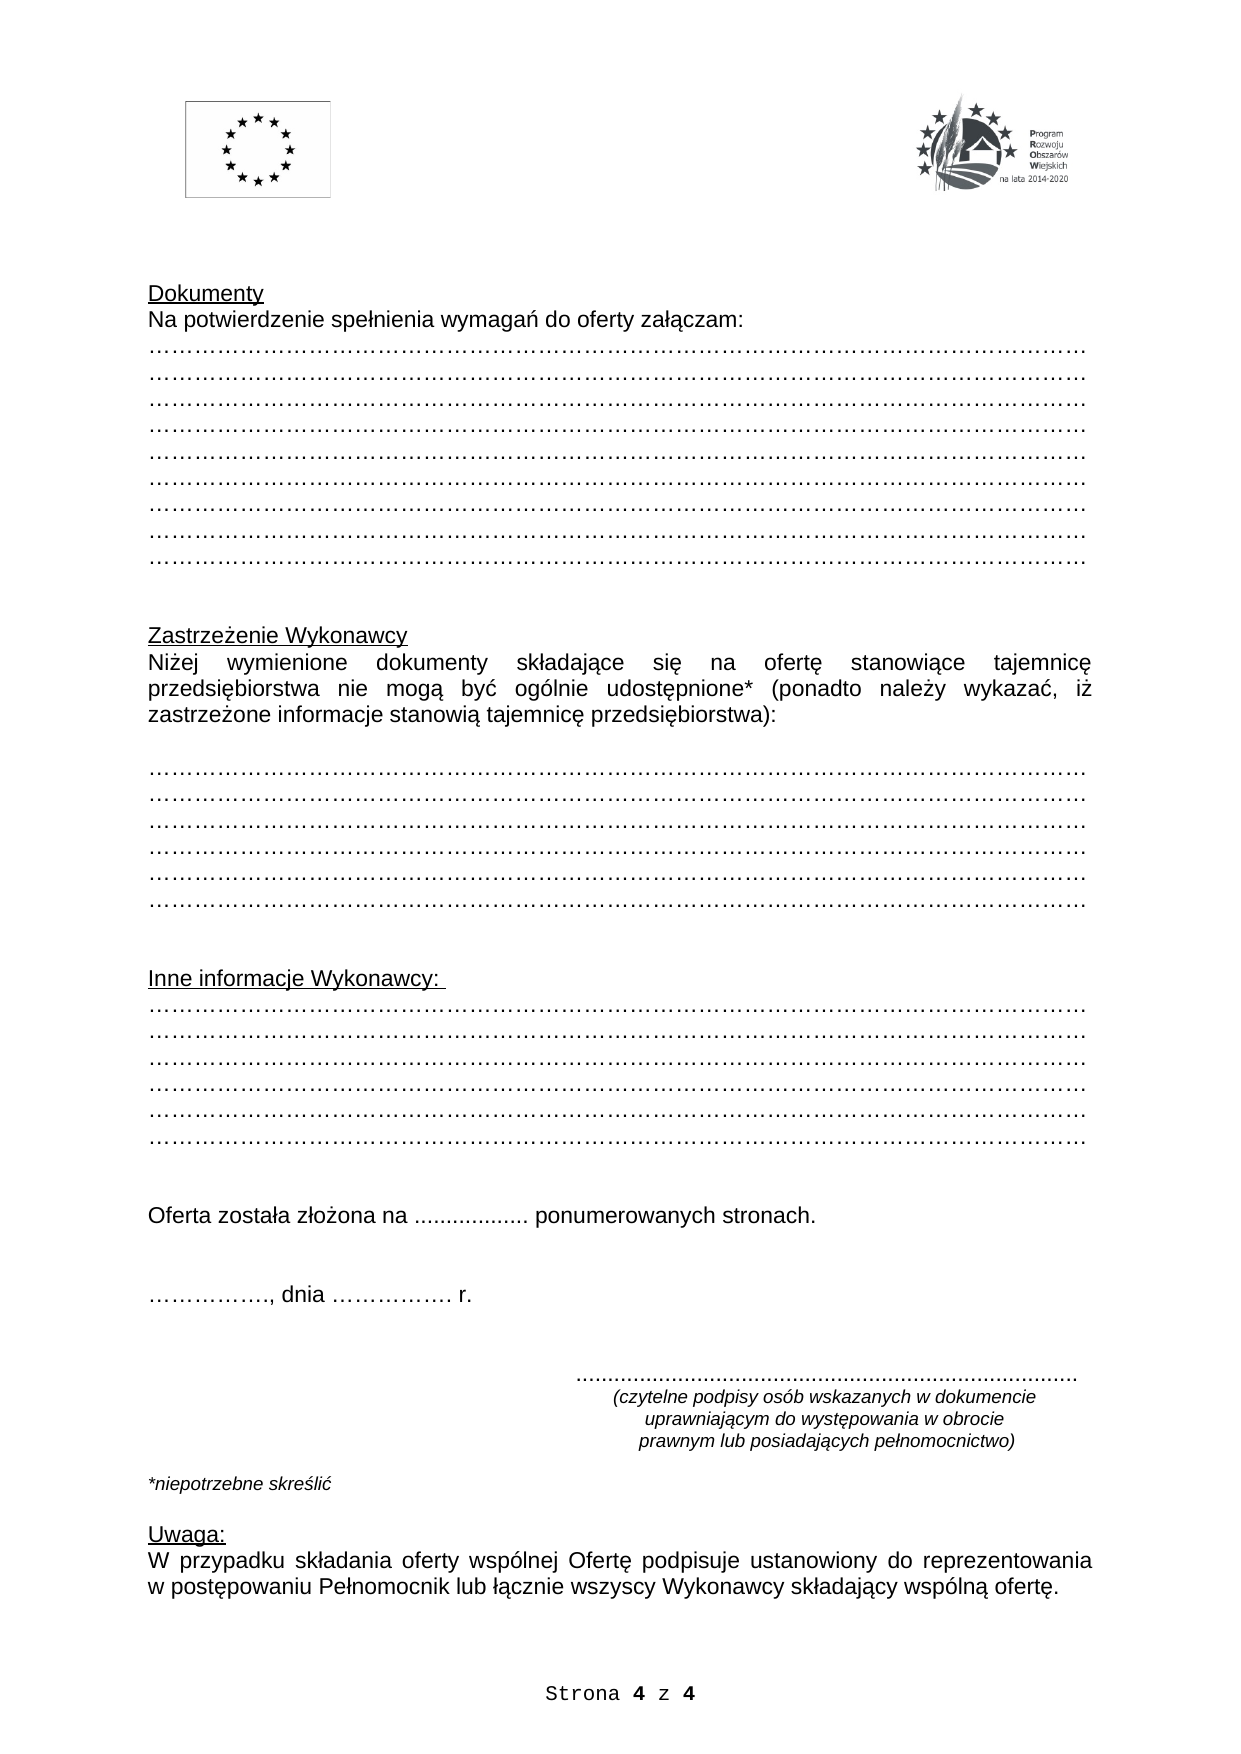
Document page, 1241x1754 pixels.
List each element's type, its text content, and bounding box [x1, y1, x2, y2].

picture [185, 101, 331, 198]
text prawnym lub posiadających pełnomocnictwo) [148, 1429, 1092, 1451]
text …………………………………………………………………………………………………………… [148, 886, 1092, 912]
text …………………………………………………………………………………………………………… [148, 833, 1092, 859]
text …………………………………………………………………………………………………………… [148, 1070, 1092, 1096]
text …………………………………………………………………………………………………………… [148, 358, 1092, 385]
text …………………………………………………………………………………………………………… [148, 332, 1092, 358]
text …………………………………………………………………………………………………………… [148, 754, 1092, 780]
text …………………………………………………………………………………………………………… [148, 543, 1092, 569]
text Dokumenty [148, 279, 1092, 306]
text …………………………………………………………………………………………………………… [148, 490, 1092, 517]
picture [911, 88, 1073, 198]
text uprawniającym do występowania w obrocie [148, 1408, 1092, 1429]
text …………………………………………………………………………………………………………… [148, 385, 1092, 411]
text …………………………………………………………………………………………………………… [148, 1123, 1092, 1149]
text …………………………………………………………………………………………………………… [148, 991, 1092, 1017]
text Inne informacje Wykonawcy: [148, 965, 1092, 991]
text ............................................................................... [148, 1360, 1092, 1386]
text …………………………………………………………………………………………………………… [148, 807, 1092, 833]
text …………………………………………………………………………………………………………… [148, 1096, 1092, 1123]
text *niepotrzebne skreślić [148, 1473, 1092, 1494]
text …………………………………………………………………………………………………………… [148, 1044, 1092, 1070]
text W przypadku składania oferty wspólnej Ofertę podpisuje ustanowiony do reprezentowania w postępowaniu Pełnomocnik lub łącznie wszyscy Wykonawcy składający wspólną ofertę. [148, 1547, 1092, 1599]
text …………………………………………………………………………………………………………… [148, 1017, 1092, 1044]
text …………………………………………………………………………………………………………… [148, 517, 1092, 543]
text …………………………………………………………………………………………………………… [148, 438, 1092, 464]
text …………………………………………………………………………………………………………… [148, 780, 1092, 807]
text …………………………………………………………………………………………………………… [148, 464, 1092, 490]
text …………………………………………………………………………………………………………… [148, 859, 1092, 886]
text Uwaga: [148, 1521, 1092, 1547]
text (czytelne podpisy osób wskazanych w dokumencie [148, 1386, 1092, 1408]
text ……………., dnia ……………. r. [148, 1281, 1092, 1307]
text Niżej wymienione dokumenty składające się na ofertę stanowiące tajemnicę przedsiębiorstwa nie mogą być ogólnie udostępnione* (ponadto należy wykazać, iż zastrzeżone informacje stanowią tajemnicę przedsiębiorstwa): [148, 648, 1092, 727]
text Oferta została złożona na .................. ponumerowanych stronach. [148, 1202, 1092, 1228]
text …………………………………………………………………………………………………………… [148, 411, 1092, 438]
text Zastrzeżenie Wykonawcy [148, 622, 1092, 648]
text Na potwierdzenie spełnienia wymagań do oferty załączam: [148, 306, 1092, 332]
